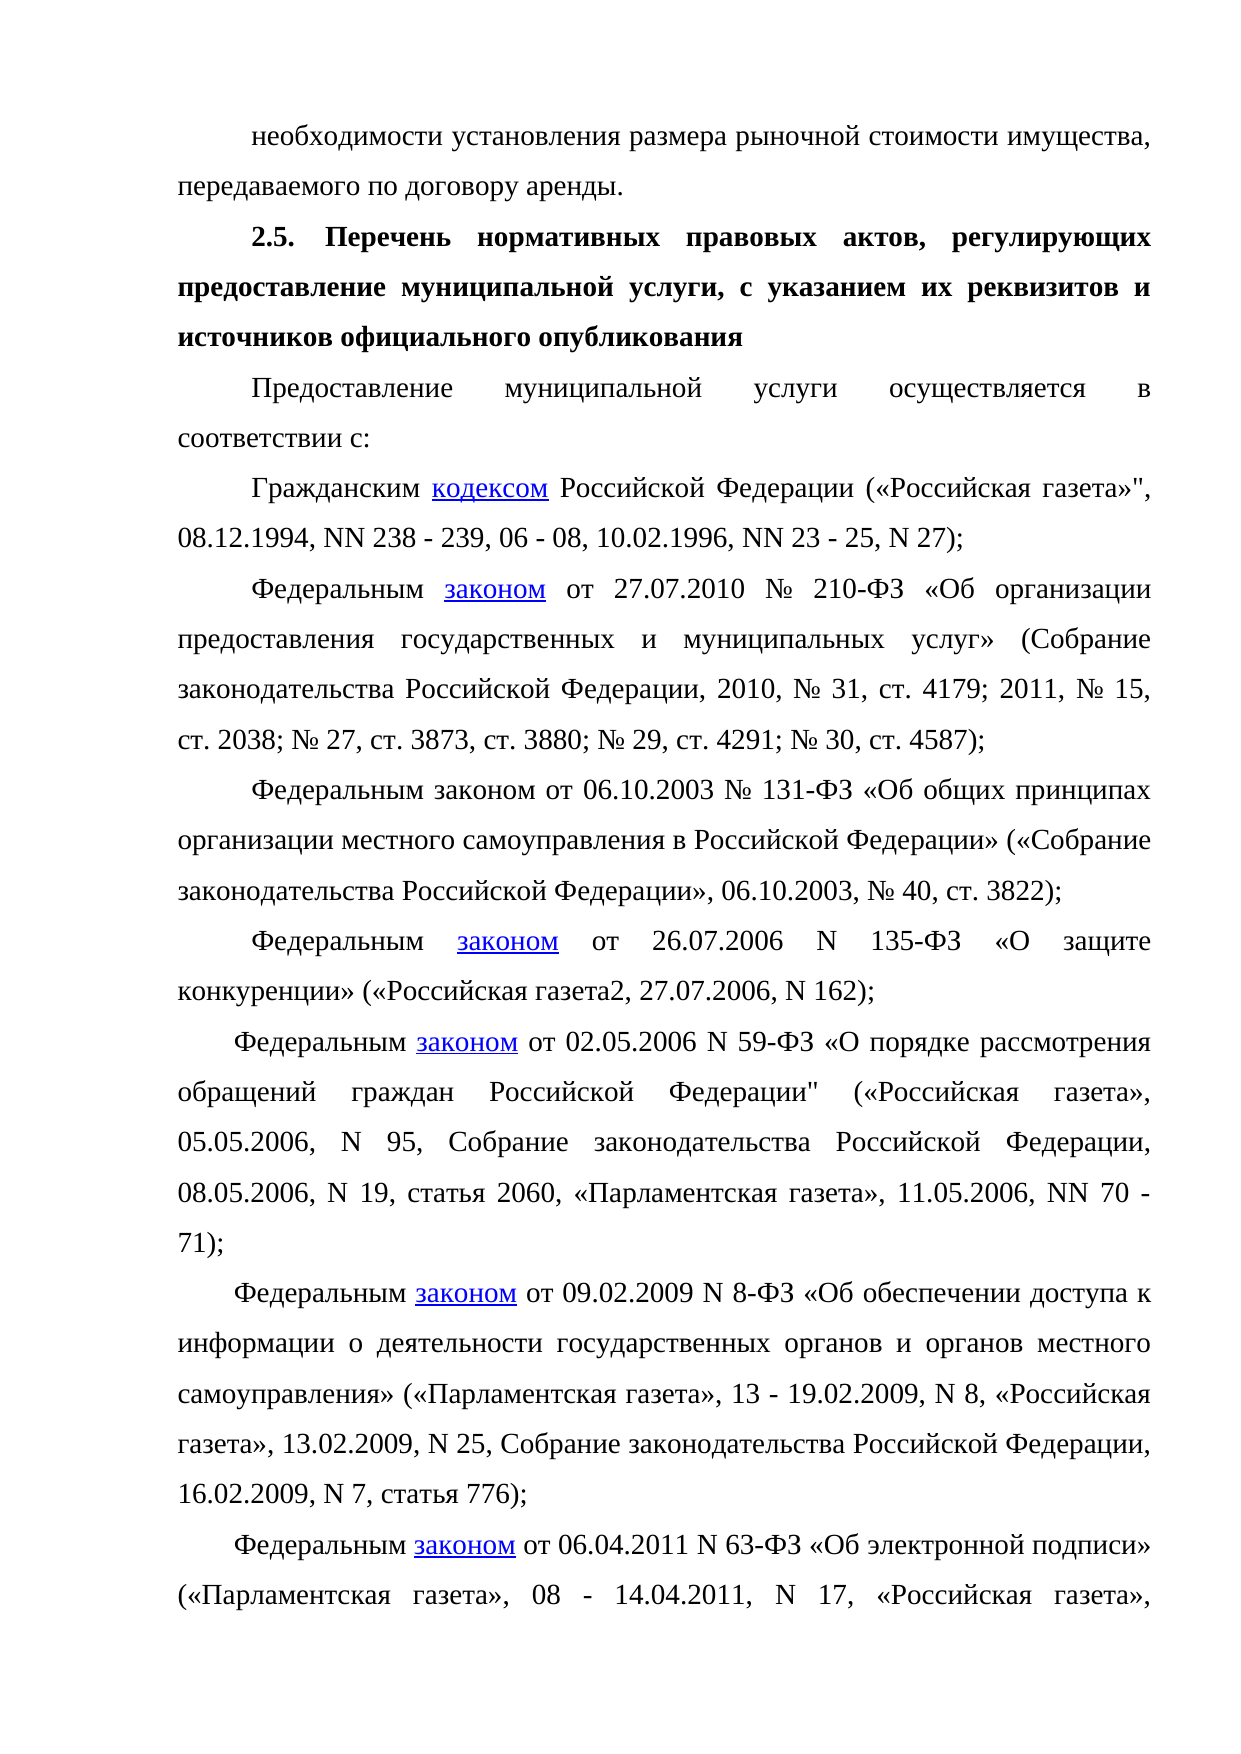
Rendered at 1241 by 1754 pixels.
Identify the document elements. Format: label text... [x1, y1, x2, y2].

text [177, 1527, 1152, 1611]
text Федеральным законом от 06.10.2003 № 131-ФЗ «Об общих принципах организации местного самоуправления в Российской Федерации» («Собрание законодательства Российской Федерации», 06.10.2003, № 40, ст. 3822); [177, 772, 1152, 906]
text необходимости установления размера рыночной стоимости имущества, передаваемого по договору аренды. [177, 118, 1152, 202]
text Гражданским кодексом Российской Федерации («Российская газета»", 08.12.1994, NN 238 - 239, 06 - 08, 10.02.1996, NN 23 - 25, N 27); [177, 470, 1152, 554]
text Федеральным законом от 26.07.2006 N 135-ФЗ «О защите конкуренции» («Российская газета2, 27.07.2006, N 162); [177, 923, 1152, 1007]
text Предоставление муниципальной услуги осуществляется в соответствии с: [177, 370, 1152, 453]
text Федеральным законом от 02.05.2006 N 59-ФЗ «О порядке рассмотрения обращений граждан Российской Федерации" («Российская газета», 05.05.2006, N 95, Собрание законодательства Российской Федерации, 08.05.2006, N 19, статья 2060, «Парламентская газета», 11.05.2006, NN 70 - 71); [177, 1024, 1152, 1258]
text 2.5. Перечень нормативных правовых актов, регулирующих предоставление муниципальной услуги, с указанием их реквизитов и источников официального опубликования [177, 219, 1152, 353]
text Федеральным законом от 27.07.2010 № 210-ФЗ «Об организации предоставления государственных и муниципальных услуг» (Собрание законодательства Российской Федерации, 2010, № 31, ст. 4179; 2011, № 15, ст. 2038; № 27, ст. 3873, ст. 3880; № 29, ст. 4291; № 30, ст. 4587); [177, 571, 1152, 755]
text Федеральным законом от 09.02.2009 N 8-ФЗ «Об обеспечении доступа к информации о деятельности государственных органов и органов местного самоуправления» («Парламентская газета», 13 - 19.02.2009, N 8, «Российская газета», 13.02.2009, N 25, Собрание законодательства Российской Федерации, 16.02.2009, N 7, статья 776); [177, 1275, 1152, 1510]
